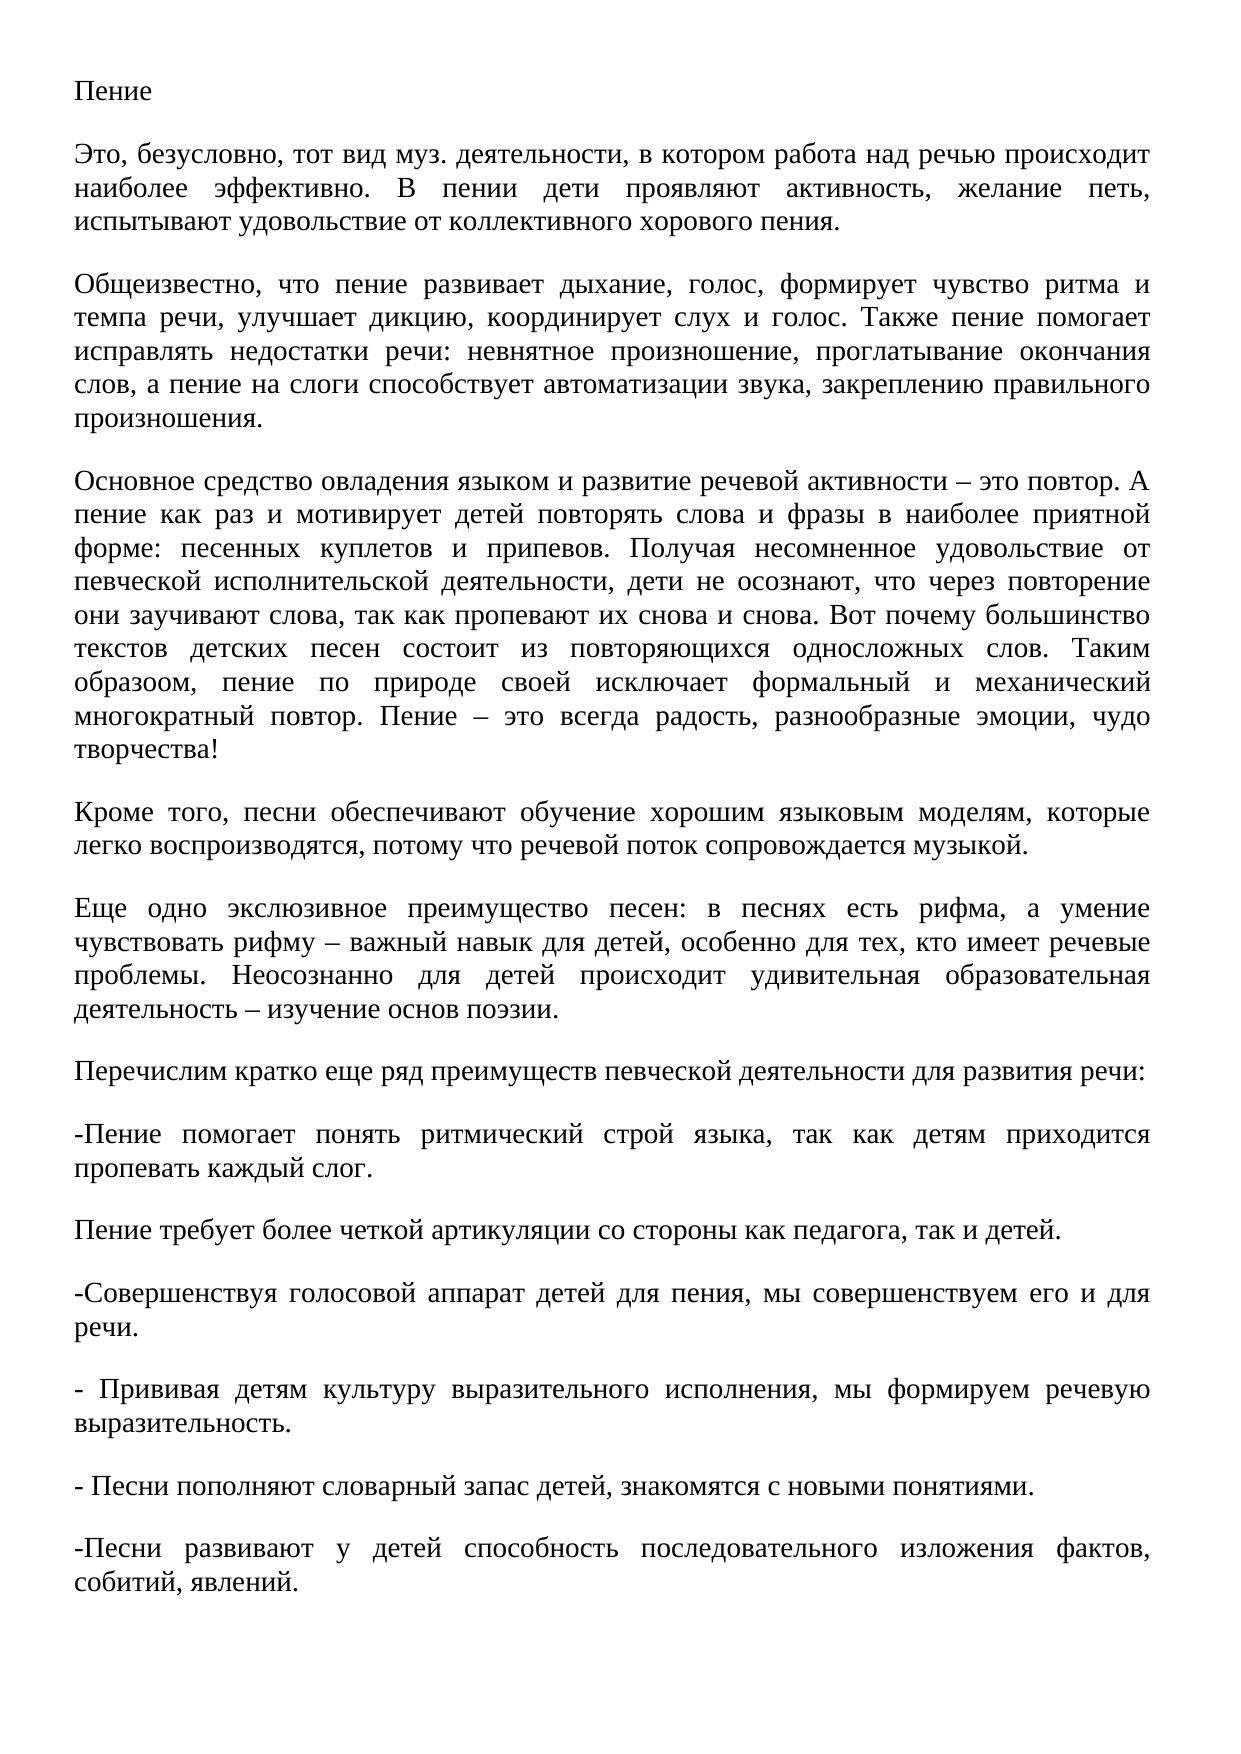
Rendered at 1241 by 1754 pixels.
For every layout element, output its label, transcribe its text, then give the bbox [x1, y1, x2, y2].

text -Совершенствуя голосовой аппарат детей для пения, мы совершенствуем его и для речи. [74, 1275, 1152, 1342]
text Кроме того, песни обеспечивают обучение хорошим языковым моделям, которые легко воспроизводятся, потому что речевой поток сопровождается музыкой. [74, 794, 1152, 861]
text Пение [74, 73, 1152, 107]
text -Песни развивают у детей способность последовательного изложения фактов, собитий, явлений. [74, 1530, 1152, 1597]
text -Пение помогает понять ритмический строй языка, так как детям приходится пропевать каждый слог. [74, 1116, 1152, 1183]
text Это, безусловно, тот вид муз. деятельности, в котором работа над речью происходит наиболее эффективно. В пении дети проявляют активность, желание петь, испытывают удовольствие от коллективного хорового пения. [74, 136, 1152, 237]
text Еще одно экслюзивное преимущество песен: в песнях есть рифма, а умение чувствовать рифму – важный навык для детей, особенно для тех, кто имеет речевые проблемы. Неосознанно для детей происходит удивительная образовательная деятельность – изучение основ поэзии. [74, 890, 1152, 1024]
text - Песни пополняют словарный запас детей, знакомятся с новыми понятиями. [74, 1468, 1152, 1501]
text Основное средство овладения языком и развитие речевой активности – это повтор. А пение как раз и мотивирует детей повторять слова и фразы в наиболее приятной форме: песенных куплетов и припевов. Получая несомненное удовольствие от певческой исполнительской деятельности, дети не осознают, что через повторение они заучивают слова, так как пропевают их снова и снова. Вот почему большинство текстов детских песен состоит из повторяющихся односложных слов. Таким образоом, пение по природе своей исключает формальный и механический многократный повтор. Пение – это всегда радость, разнообразные эмоции, чудо творчества! [74, 463, 1152, 765]
text - Прививая детям культуру выразительного исполнения, мы формируем речевую выразительность. [74, 1371, 1152, 1438]
text Общеизвестно, что пение развивает дыхание, голос, формирует чувство ритма и темпа речи, улучшает дикцию, координирует слух и голос. Также пение помогает исправлять недостатки речи: невнятное произношение, проглатывание окончания слов, а пение на слоги способствует автоматизации звука, закреплению правильного произношения. [74, 266, 1152, 434]
text Перечислим кратко еще ряд преимуществ певческой деятельности для развития речи: [74, 1053, 1152, 1087]
text Пение требует более четкой артикуляции со стороны как педагога, так и детей. [74, 1212, 1152, 1246]
